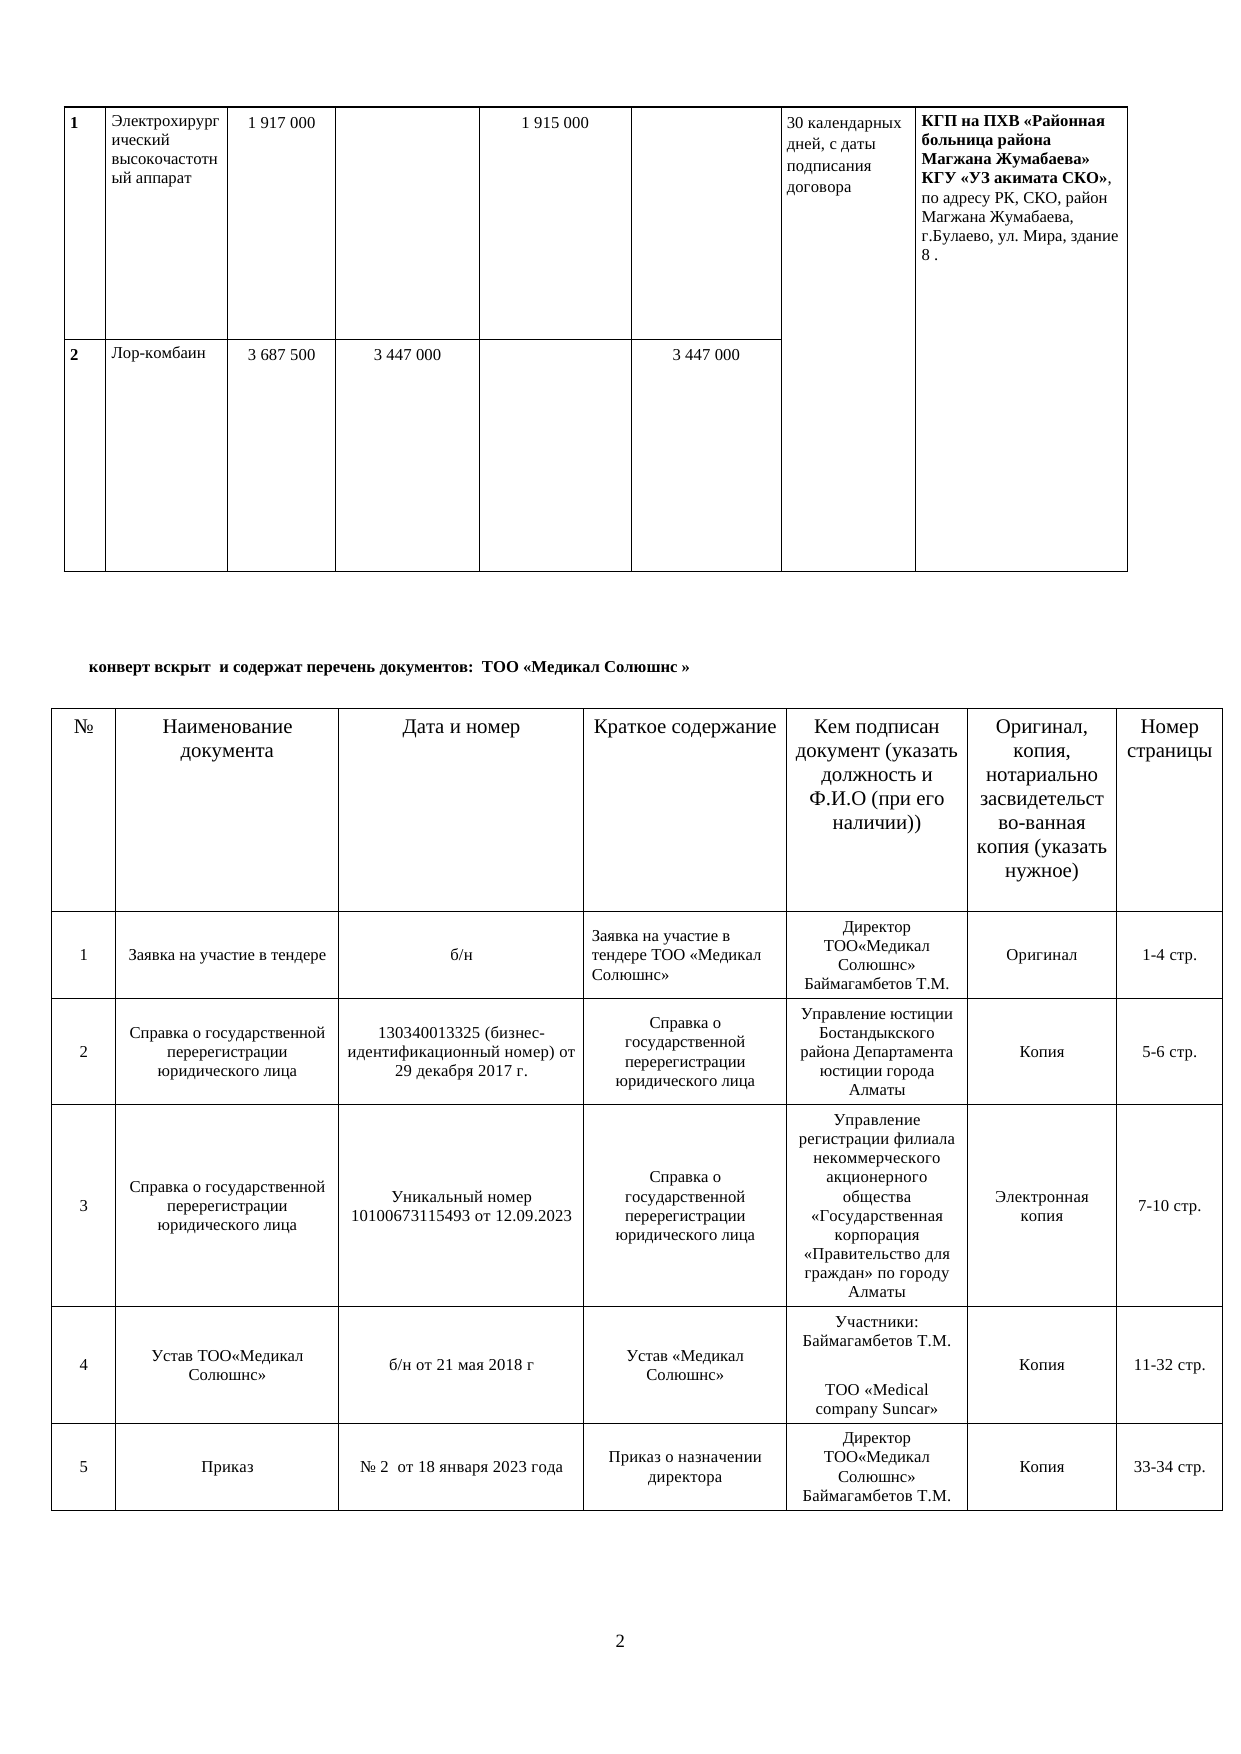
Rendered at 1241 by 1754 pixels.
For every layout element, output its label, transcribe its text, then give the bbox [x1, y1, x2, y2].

table_header Краткое содержание [584, 709, 786, 911]
table_cell [632, 108, 781, 338]
table_header Номер страницы [1117, 709, 1222, 911]
table_cell 1 [52, 912, 115, 998]
table_cell 33-34 стр. [1117, 1424, 1222, 1509]
table_cell 2 [52, 999, 115, 1104]
table_cell [480, 340, 631, 571]
table_cell Копия [968, 1424, 1116, 1509]
table_cell Устав ТОО«Медикал Солюшнс» [116, 1307, 338, 1422]
table_cell [336, 108, 479, 338]
table_cell Электронная копия [968, 1105, 1116, 1306]
table_header Дата и номер [339, 709, 583, 911]
table_cell КГП на ПХВ «Районная больница района Магжана Жумабаева» КГУ «УЗ акимата СКО», по адресу РК, СКО, район Магжана Жумабаева, г.Булаево, ул. Мира, здание 8 . [916, 108, 1127, 571]
table_cell Устав «Медикал Солюшнс» [584, 1307, 786, 1422]
table_header Кем подписан документ (указать должность и Ф.И.О (при его наличии)) [787, 709, 967, 911]
table_cell 5-6 стр. [1117, 999, 1222, 1104]
table_cell Уникальный номер 10100673115493 от 12.09.2023 [339, 1105, 583, 1306]
text конверт вскрыт и содержат перечень документов: ТОО «Медикал Солюшнс » [89, 657, 1152, 676]
table_cell Заявка на участие в тендере [116, 912, 338, 998]
table_cell Копия [968, 1307, 1116, 1422]
table_cell 130340013325 (бизнес-идентификационный номер) от 29 декабря 2017 г. [339, 999, 583, 1104]
table_cell Справка о государственной перерегистрации юридического лица [584, 1105, 786, 1306]
table_cell Управление юстиции Бостандыкского района Департамента юстиции города Алматы [787, 999, 967, 1104]
table_cell Управление регистрации филиала некоммерческого акционерного общества «Государственная корпорация «Правительство для граждан» по городу Алматы [787, 1105, 967, 1306]
table_cell 1 917 000 [228, 108, 335, 338]
table_cell 2 [65, 340, 105, 571]
table_cell Электрохирургический высокочастотный аппарат [106, 108, 227, 338]
table_cell Копия [968, 999, 1116, 1104]
table_cell Участники: Баймагамбетов Т.М. ТОО «Medical company Suncar» [787, 1307, 967, 1422]
table_cell Директор ТОО«Медикал Солюшнс» Баймагамбетов Т.М. [787, 912, 967, 998]
table_cell 5 [52, 1424, 115, 1509]
table_cell 3 687 500 [228, 340, 335, 571]
table_cell Оригинал [968, 912, 1116, 998]
table_cell Лор-комбаин [106, 340, 227, 571]
table_cell 3 [52, 1105, 115, 1306]
table_cell 3 447 000 [336, 340, 479, 571]
table_cell Приказ [116, 1424, 338, 1509]
table_cell Директор ТОО«Медикал Солюшнс» Баймагамбетов Т.М. [787, 1424, 967, 1509]
table_cell 30 календарных дней, с даты подписания договора [782, 108, 915, 571]
table_cell № 2 от 18 января 2023 года [339, 1424, 583, 1509]
table_cell б/н от 21 мая 2018 г [339, 1307, 583, 1422]
table_cell Справка о государственной перерегистрации юридического лица [116, 1105, 338, 1306]
table_cell Заявка на участие в тендере ТОО «Медикал Солюшнс» [584, 912, 786, 998]
table_cell 11-32 стр. [1117, 1307, 1222, 1422]
table_cell Справка о государственной перерегистрации юридического лица [584, 999, 786, 1104]
table_cell 1 [65, 108, 105, 338]
table_cell 3 447 000 [632, 340, 781, 571]
table_header Наименование документа [116, 709, 338, 911]
table_cell Приказ о назначении директора [584, 1424, 786, 1509]
table_cell 1 915 000 [480, 108, 631, 338]
table_cell б/н [339, 912, 583, 998]
table_cell 4 [52, 1307, 115, 1422]
table_cell 1-4 стр. [1117, 912, 1222, 998]
table_cell 7-10 стр. [1117, 1105, 1222, 1306]
table_cell Справка о государственной перерегистрации юридического лица [116, 999, 338, 1104]
table_header Оригинал, копия, нотариально засвидетельство-ванная копия (указать нужное) [968, 709, 1116, 911]
table_header № [52, 709, 115, 911]
